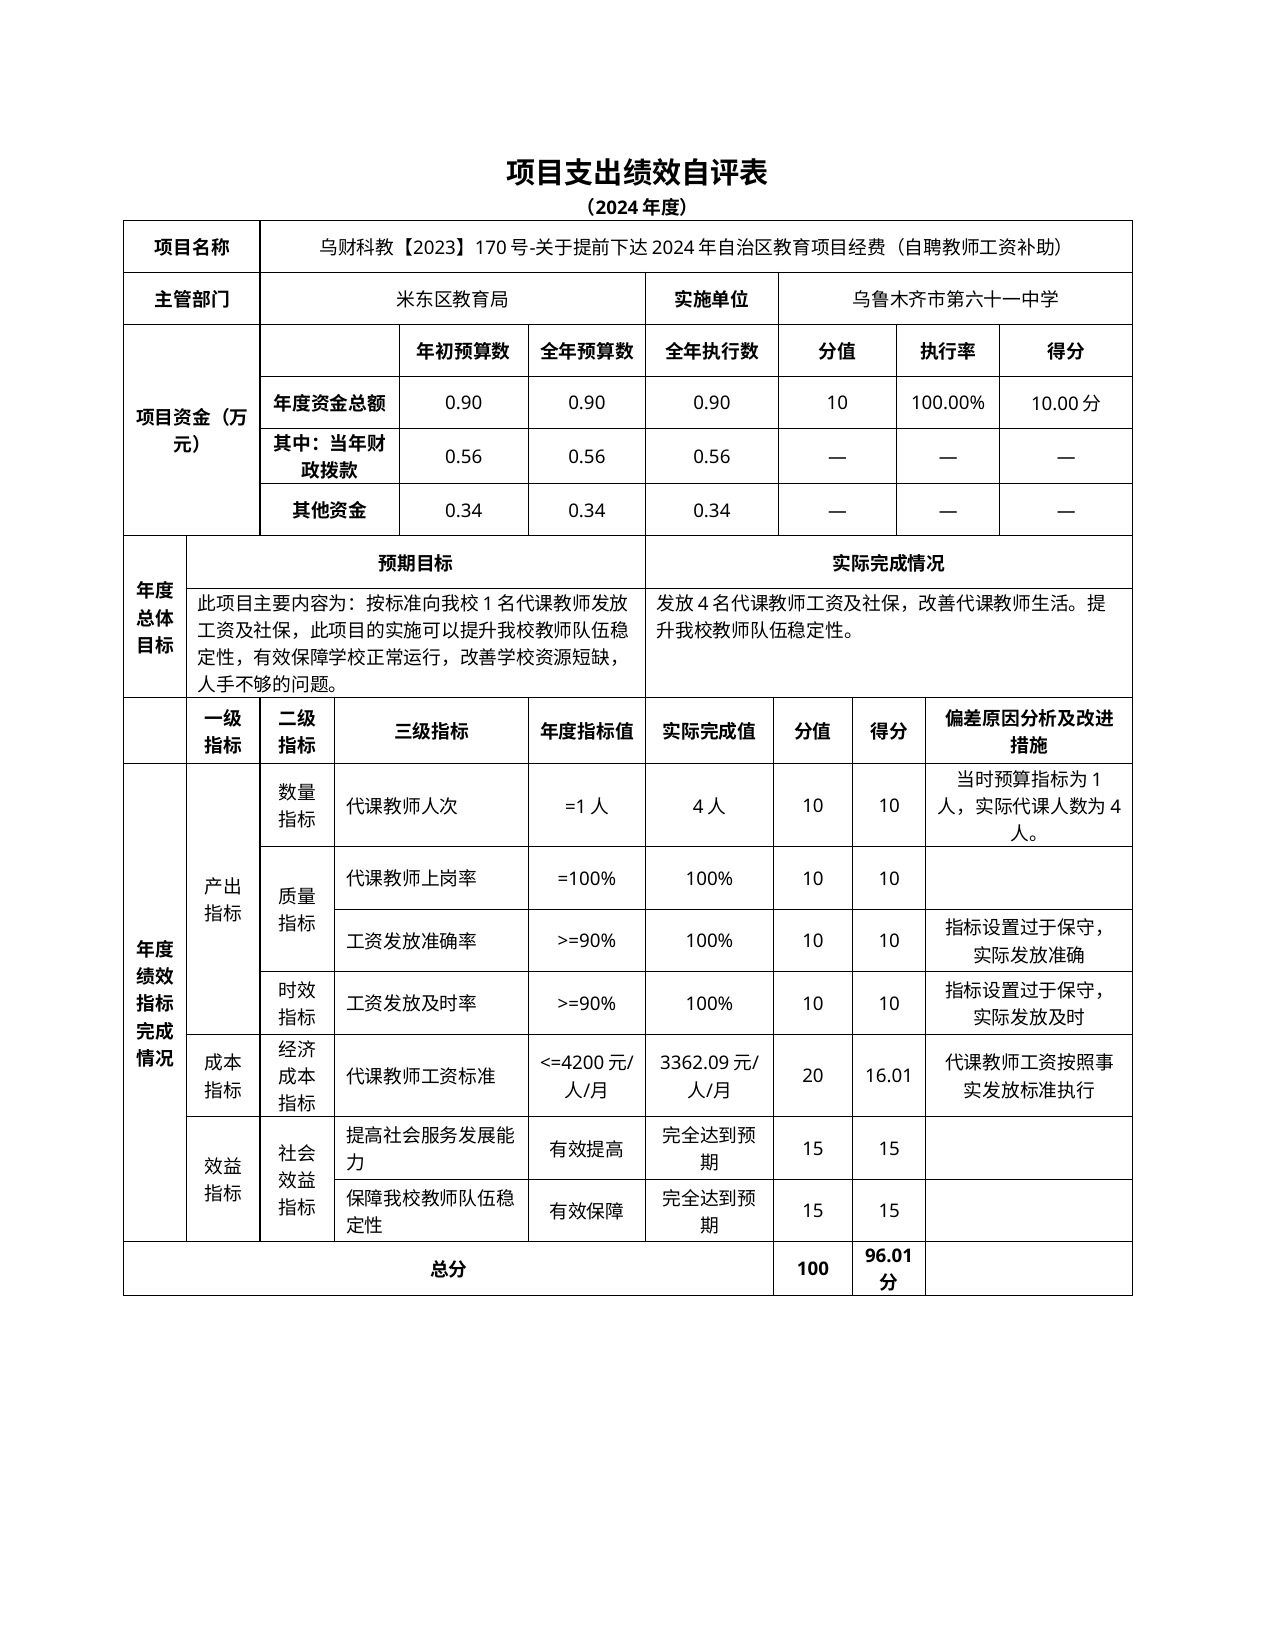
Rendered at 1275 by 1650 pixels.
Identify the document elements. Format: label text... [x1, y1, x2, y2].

table_cell 代课教师上岗率 [335, 847, 528, 908]
table_cell 100% [646, 910, 773, 971]
table_cell [124, 698, 186, 763]
table_cell 产出指标 [187, 764, 259, 1033]
table_cell 其他资金 [261, 484, 399, 535]
table_cell 年度绩效指标完成情况 [124, 764, 186, 1241]
table_cell — [1000, 484, 1132, 535]
table_cell 得分 [1000, 325, 1132, 376]
table_cell 10 [774, 847, 852, 908]
table_cell 0.56 [400, 429, 528, 483]
table_cell — [1000, 429, 1132, 483]
table_cell 预期目标 [187, 536, 645, 587]
table_cell 完全达到预期 [646, 1180, 773, 1241]
table_cell 10 [853, 910, 925, 971]
table_cell 效益指标 [187, 1117, 259, 1241]
table_cell — [897, 484, 999, 535]
table_cell 偏差原因分析及改进措施 [926, 698, 1132, 763]
table_cell 0.90 [646, 377, 778, 428]
table_cell 年度总体目标 [124, 536, 186, 697]
table_cell — [897, 429, 999, 483]
table_cell 15 [853, 1180, 925, 1241]
table_cell 工资发放及时率 [335, 972, 528, 1033]
table_cell 有效保障 [529, 1180, 645, 1241]
table_cell [926, 1117, 1132, 1178]
table_cell 0.90 [400, 377, 528, 428]
table_cell [926, 847, 1132, 908]
table_cell 发放4名代课教师工资及社保，改善代课教师生活。提升我校教师队伍稳定性。 [646, 589, 1132, 697]
table_cell 三级指标 [335, 698, 528, 763]
table_cell 10 [774, 764, 852, 846]
text 项目支出绩效自评表 [187, 150, 1087, 192]
table_cell 实施单位 [646, 273, 778, 324]
table_cell 10 [853, 764, 925, 846]
table_cell 15 [774, 1180, 852, 1241]
table_header 项目名称 [124, 221, 259, 272]
table_cell 代课教师工资按照事实发放标准执行 [926, 1035, 1132, 1116]
table_cell 10 [774, 910, 852, 971]
table_cell 0.56 [529, 429, 645, 483]
table_cell 代课教师工资标准 [335, 1035, 528, 1116]
table_cell 0.34 [400, 484, 528, 535]
table_cell [261, 325, 399, 376]
table_cell 提高社会服务发展能力 [335, 1117, 528, 1178]
table_cell 二级指标 [261, 698, 334, 763]
table_cell 0.56 [646, 429, 778, 483]
table_cell 4人 [646, 764, 773, 846]
table_cell 年度资金总额 [261, 377, 399, 428]
table_cell <=4200元/人/月 [529, 1035, 645, 1116]
table_cell 有效提高 [529, 1117, 645, 1178]
table_cell [926, 1242, 1132, 1295]
table_cell 执行率 [897, 325, 999, 376]
table_cell =100% [529, 847, 645, 908]
table_cell =1人 [529, 764, 645, 846]
table_cell 96.01分 [853, 1242, 925, 1295]
table_cell 3362.09元/人/月 [646, 1035, 773, 1116]
table_cell 全年执行数 [646, 325, 778, 376]
table_cell 指标设置过于保守，实际发放及时 [926, 972, 1132, 1033]
table_cell 15 [853, 1117, 925, 1178]
table_cell 完全达到预期 [646, 1117, 773, 1178]
table_cell >=90% [529, 972, 645, 1033]
table_cell 此项目主要内容为：按标准向我校1名代课教师发放工资及社保，此项目的实施可以提升我校教师队伍稳定性，有效保障学校正常运行，改善学校资源短缺，人手不够的问题。 [187, 589, 645, 697]
table_cell 实际完成情况 [646, 536, 1132, 587]
table_cell 分值 [774, 698, 852, 763]
table_cell 米东区教育局 [261, 273, 645, 324]
table_cell 10 [774, 972, 852, 1033]
table_cell 项目资金（万元） [124, 325, 259, 535]
table_cell 总分 [124, 1242, 773, 1295]
table_cell 15 [774, 1117, 852, 1178]
table_cell 一级指标 [187, 698, 259, 763]
table_cell 实际完成值 [646, 698, 773, 763]
table_cell 工资发放准确率 [335, 910, 528, 971]
table_cell 年度指标值 [529, 698, 645, 763]
table_cell 数量指标 [261, 764, 334, 846]
table_cell 社会效益指标 [261, 1117, 334, 1241]
table_cell 年初预算数 [400, 325, 528, 376]
table_cell 100% [646, 847, 773, 908]
table_cell [926, 1180, 1132, 1241]
table_cell — [779, 484, 896, 535]
table_cell 乌鲁木齐市第六十一中学 [779, 273, 1132, 324]
table_cell 主管部门 [124, 273, 259, 324]
table_cell 10.00分 [1000, 377, 1132, 428]
table_header 乌财科教【2023】170号-关于提前下达2024年自治区教育项目经费（自聘教师工资补助） [261, 221, 1132, 272]
table_cell 当时预算指标为1人，实际代课人数为4人。 [926, 764, 1132, 846]
table_cell 分值 [779, 325, 896, 376]
table_cell 16.01 [853, 1035, 925, 1116]
table_cell 指标设置过于保守，实际发放准确 [926, 910, 1132, 971]
table_cell 得分 [853, 698, 925, 763]
table_cell 10 [853, 847, 925, 908]
table_cell — [779, 429, 896, 483]
table_cell 10 [853, 972, 925, 1033]
table_cell 0.90 [529, 377, 645, 428]
table_cell 0.34 [646, 484, 778, 535]
table_cell 100% [646, 972, 773, 1033]
table_cell 保障我校教师队伍稳定性 [335, 1180, 528, 1241]
table_cell 100 [774, 1242, 852, 1295]
table_cell 全年预算数 [529, 325, 645, 376]
table_cell 0.34 [529, 484, 645, 535]
table_cell 成本指标 [187, 1035, 259, 1116]
text （2024年度） [187, 192, 1087, 219]
table_cell 质量指标 [261, 847, 334, 971]
table_cell 代课教师人次 [335, 764, 528, 846]
table_cell 20 [774, 1035, 852, 1116]
table_cell 经济成本指标 [261, 1035, 334, 1116]
table_cell >=90% [529, 910, 645, 971]
table_cell 100.00% [897, 377, 999, 428]
table_cell 10 [779, 377, 896, 428]
table_cell 时效指标 [261, 972, 334, 1033]
table_cell 其中：当年财政拨款 [261, 429, 399, 483]
